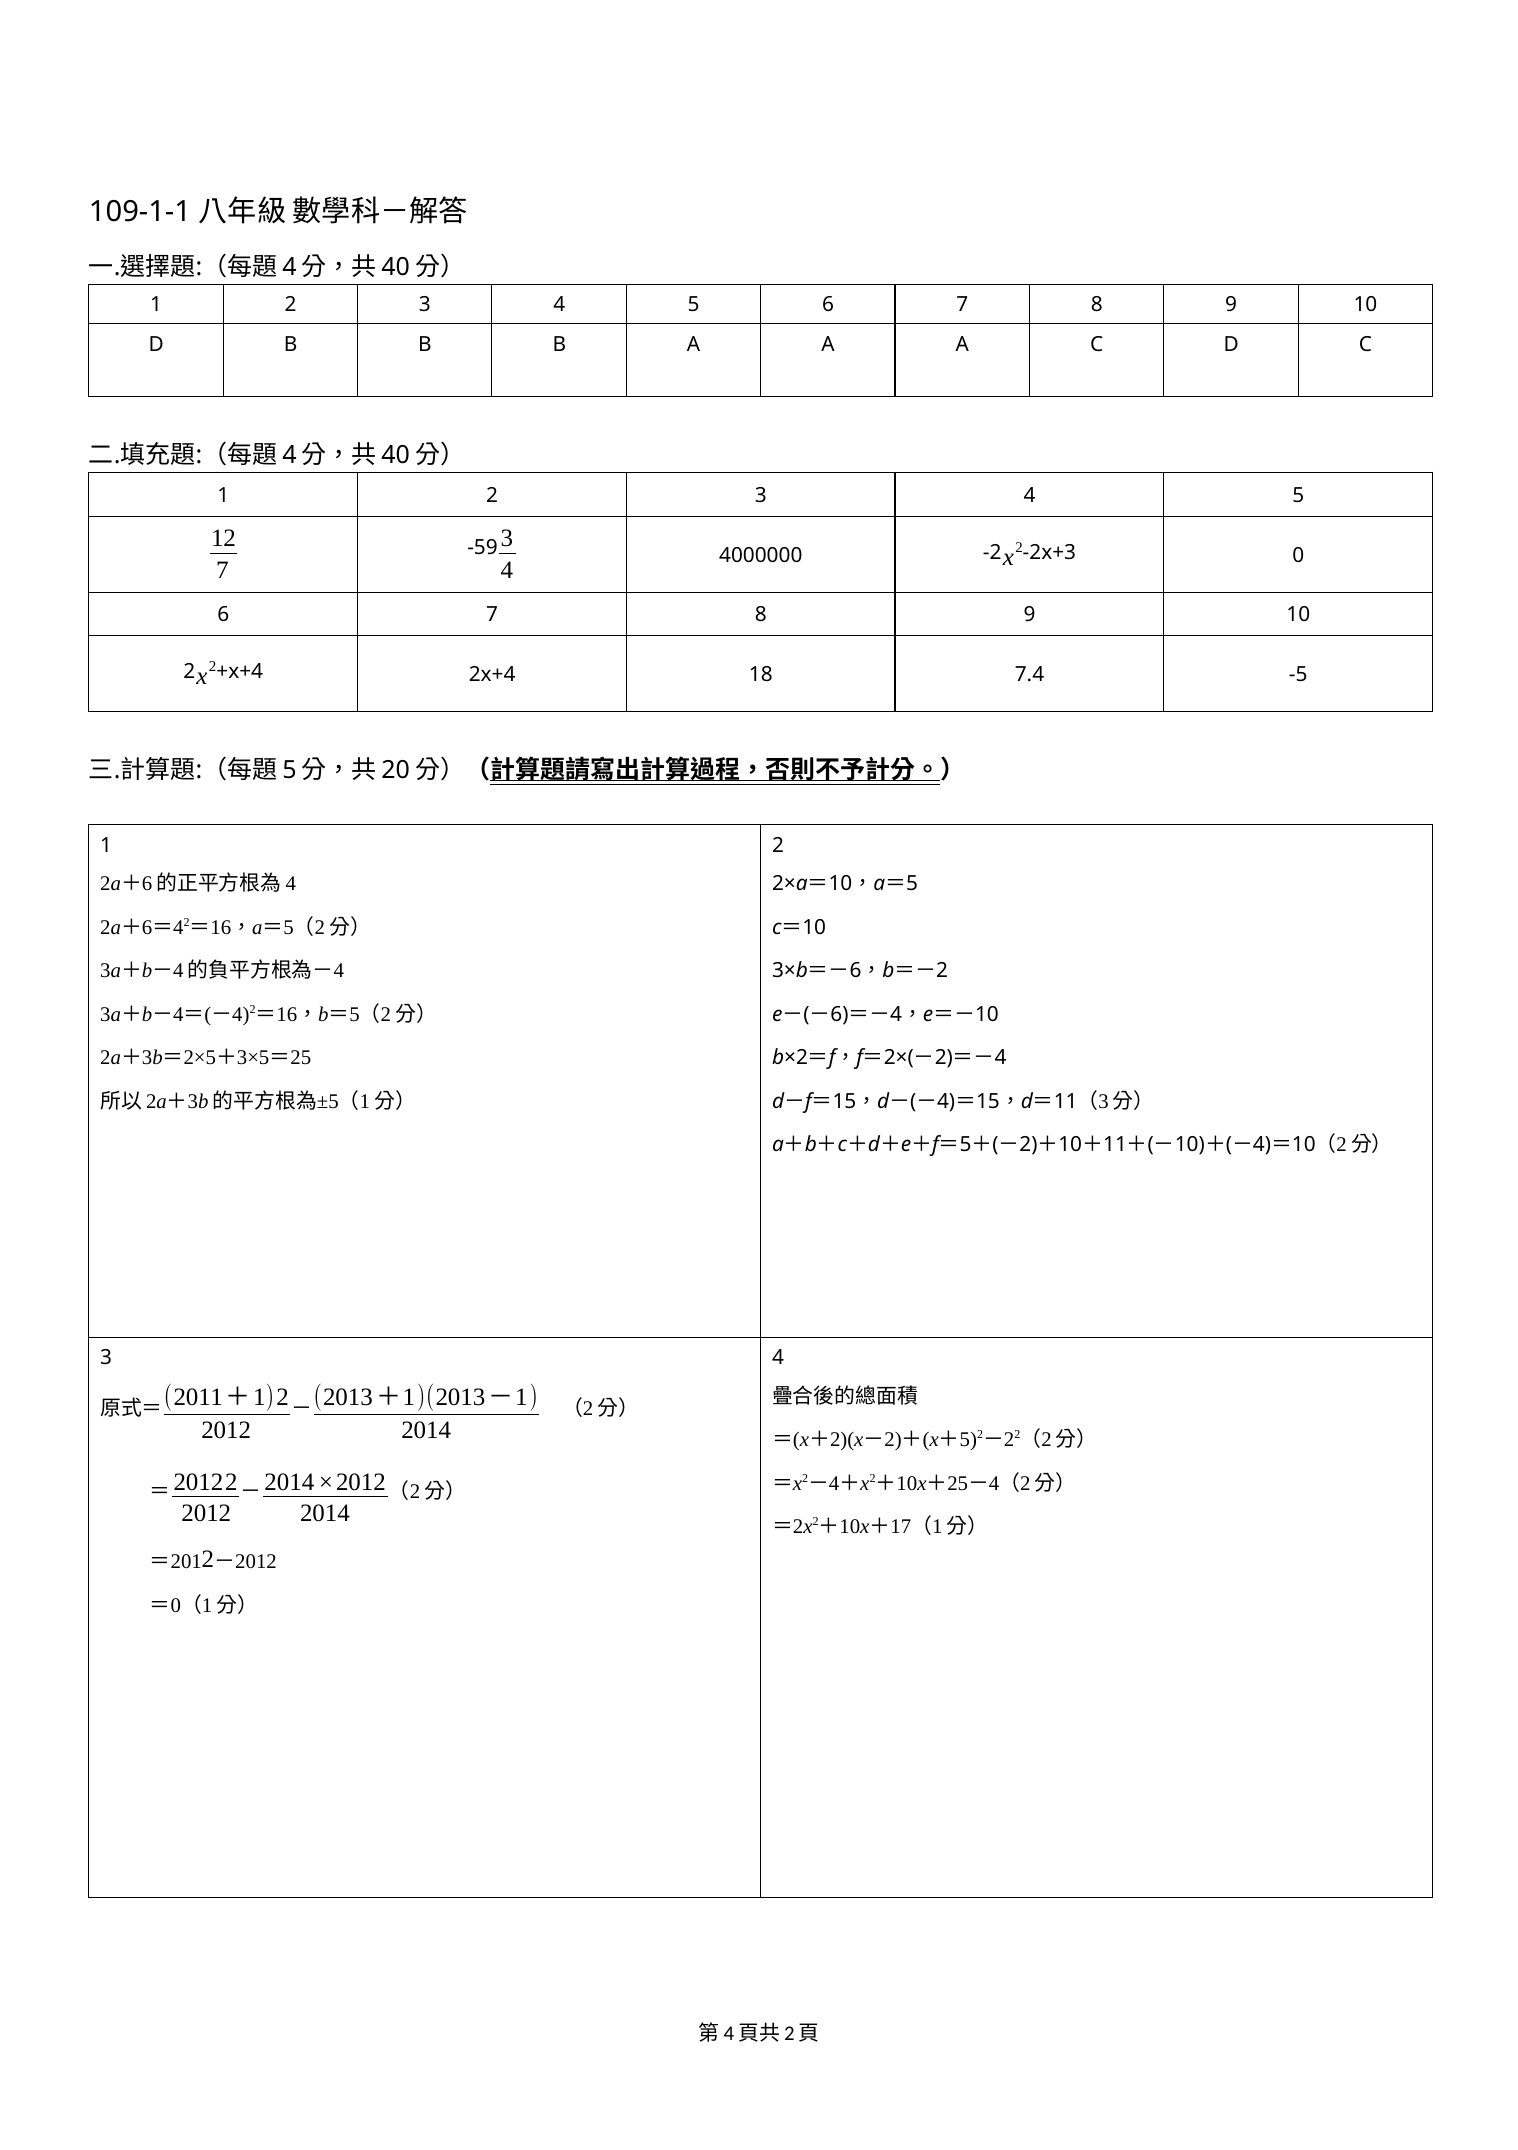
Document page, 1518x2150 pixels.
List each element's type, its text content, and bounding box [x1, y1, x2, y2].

table_header 6 [761, 285, 894, 323]
table_header 1 2a＋6的正平方根為4 2a＋6＝42＝16，a＝5（2分） 3a＋b－4的負平方根為－4 3a＋b－4＝(－4)2＝16，b＝5（2分） 2a＋3b＝2×5＋3×5＝25 所以2a＋3b的平方根為±5（1分） [89, 825, 760, 1337]
table_header 9 [1164, 285, 1298, 323]
table_header 4 [492, 285, 626, 323]
table_cell 8 [627, 593, 894, 635]
text 二.填充題:（每題4分，共40分） [89, 434, 1429, 472]
table_cell -59 [358, 517, 626, 592]
table_header 10 [1299, 285, 1432, 323]
table_cell 4 疊合後的總面積 ＝(x＋2)(x－2)＋(x＋5)2－22（2分） ＝x2－4＋x2＋10x＋25－4（2分） ＝2x2＋10x＋17（1分） [761, 1338, 1432, 1897]
table_cell [89, 517, 357, 592]
table_cell 6 [89, 593, 357, 635]
table_header 1 [89, 285, 223, 323]
text 109-1-1 八年級 數學科－解答 [89, 171, 1429, 246]
table_header 8 [1030, 285, 1163, 323]
table_cell B [224, 324, 357, 396]
table_cell -5 [1164, 636, 1432, 711]
text 三.計算題:（每題5分，共20分）（計算題請寫出計算過程，否則不予計分。） [89, 749, 1429, 787]
table_cell 2+x+4 [89, 636, 357, 711]
text 一.選擇題:（每題4分，共40分） [89, 246, 1429, 283]
table_cell 0 [1164, 517, 1432, 592]
table_header 7 [896, 285, 1029, 323]
table_cell D [1164, 324, 1298, 396]
table_header 2 [358, 473, 626, 516]
table_header 2 [224, 285, 357, 323]
table_header 5 [1164, 473, 1432, 516]
table_cell 3 原式＝－ （2分） ＝－（2分） ＝201－2012 ＝0（1分） [89, 1338, 760, 1897]
table_header 3 [627, 473, 894, 516]
table_cell 7 [358, 593, 626, 635]
table_cell B [358, 324, 491, 396]
table_cell C [1299, 324, 1432, 396]
table_cell D [89, 324, 223, 396]
table_header 2 2×a＝10，a＝5 c＝10 3×b＝－6，b＝－2 e－(－6)＝－4，e＝－10 b×2＝f，f＝2×(－2)＝－4 d－f＝15，d－(－4)＝15，d＝11（3分） a＋b＋c＋d＋e＋f＝5＋(－2)＋10＋11＋(－10)＋(－4)＝10（2分） [761, 825, 1432, 1337]
table_cell 9 [896, 593, 1163, 635]
table_cell C [1030, 324, 1163, 396]
table_header 3 [358, 285, 491, 323]
table_cell A [761, 324, 894, 396]
table_cell 2x+4 [358, 636, 626, 711]
table_cell B [492, 324, 626, 396]
table_cell 7.4 [896, 636, 1163, 711]
table_cell -2-2x+3 [896, 517, 1163, 592]
table_cell A [896, 324, 1029, 396]
table_cell 18 [627, 636, 894, 711]
table_cell 4000000 [627, 517, 894, 592]
table_cell A [627, 324, 760, 396]
table_header 1 [89, 473, 357, 516]
table_header 5 [627, 285, 760, 323]
table_header 4 [896, 473, 1163, 516]
table_cell 10 [1164, 593, 1432, 635]
